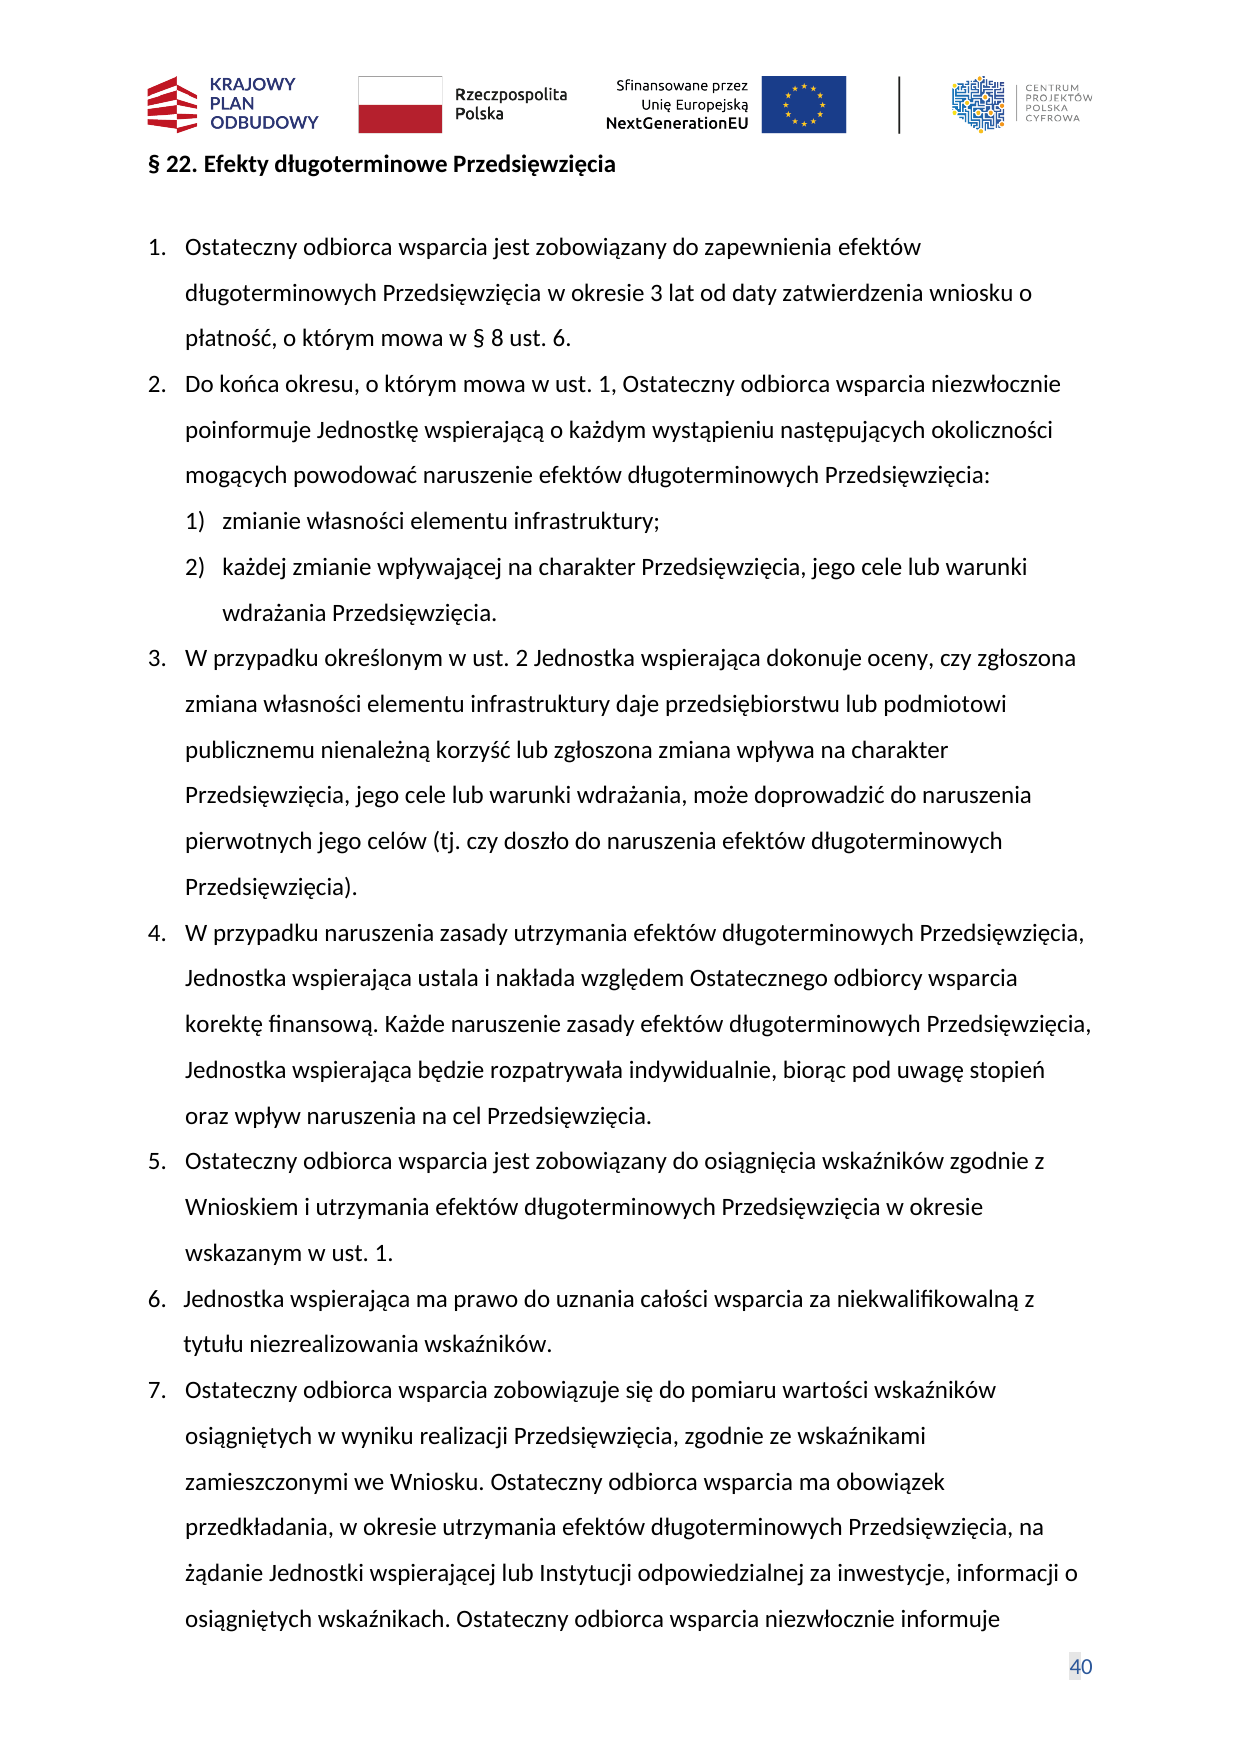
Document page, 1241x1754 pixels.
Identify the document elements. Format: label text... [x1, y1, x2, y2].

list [148, 1374, 1092, 1633]
list zmianie własności elementu infrastruktury; [185, 505, 1092, 536]
list Do końca okresu, o którym mowa w ust. 1, Ostateczny odbiorca wsparcia niezwłocznie poinformuje Jednostkę wspierającą o każdym wystąpieniu następujących okoliczności mogących powodować naruszenie efektów długoterminowych Przedsięwzięcia: [148, 368, 1092, 490]
list Ostateczny odbiorca wsparcia jest zobowiązany do osiągnięcia wskaźników zgodnie z Wnioskiem i utrzymania efektów długoterminowych Przedsięwzięcia w okresie wskazanym w ust. 1. [148, 1146, 1092, 1267]
picture [147, 76, 1093, 134]
list Jednostka wspierająca ma prawo do uznania całości wsparcia za niekwalifikowalną z tytułu niezrealizowania wskaźników. [148, 1283, 1092, 1359]
list Ostateczny odbiorca wsparcia jest zobowiązany do zapewnienia efektów długoterminowych Przedsięwzięcia w okresie 3 lat od daty zatwierdzenia wniosku o płatność, o którym mowa w § 8 ust. 6. [148, 231, 1092, 353]
list W przypadku naruszenia zasady utrzymania efektów długoterminowych Przedsięwzięcia, Jednostka wspierająca ustala i nakłada względem Ostatecznego odbiorcy wsparcia korektę finansową. Każde naruszenie zasady efektów długoterminowych Przedsięwzięcia, Jednostka wspierająca będzie rozpatrywała indywidualnie, biorąc pod uwagę stopień oraz wpływ naruszenia na cel Przedsięwzięcia. [148, 917, 1092, 1130]
list każdej zmianie wpływającej na charakter Przedsięwzięcia, jego cele lub warunki wdrażania Przedsięwzięcia. [185, 551, 1092, 627]
subtitle § 22. Efekty długoterminowe Przedsięwzięcia [148, 148, 1092, 178]
list W przypadku określonym w ust. 2 Jednostka wspierająca dokonuje oceny, czy zgłoszona zmiana własności elementu infrastruktury daje przedsiębiorstwu lub podmiotowi publicznemu nienależną korzyść lub zgłoszona zmiana wpływa na charakter Przedsięwzięcia, jego cele lub warunki wdrażania, może doprowadzić do naruszenia pierwotnych jego celów (tj. czy doszło do naruszenia efektów długoterminowych Przedsięwzięcia). [148, 642, 1092, 902]
